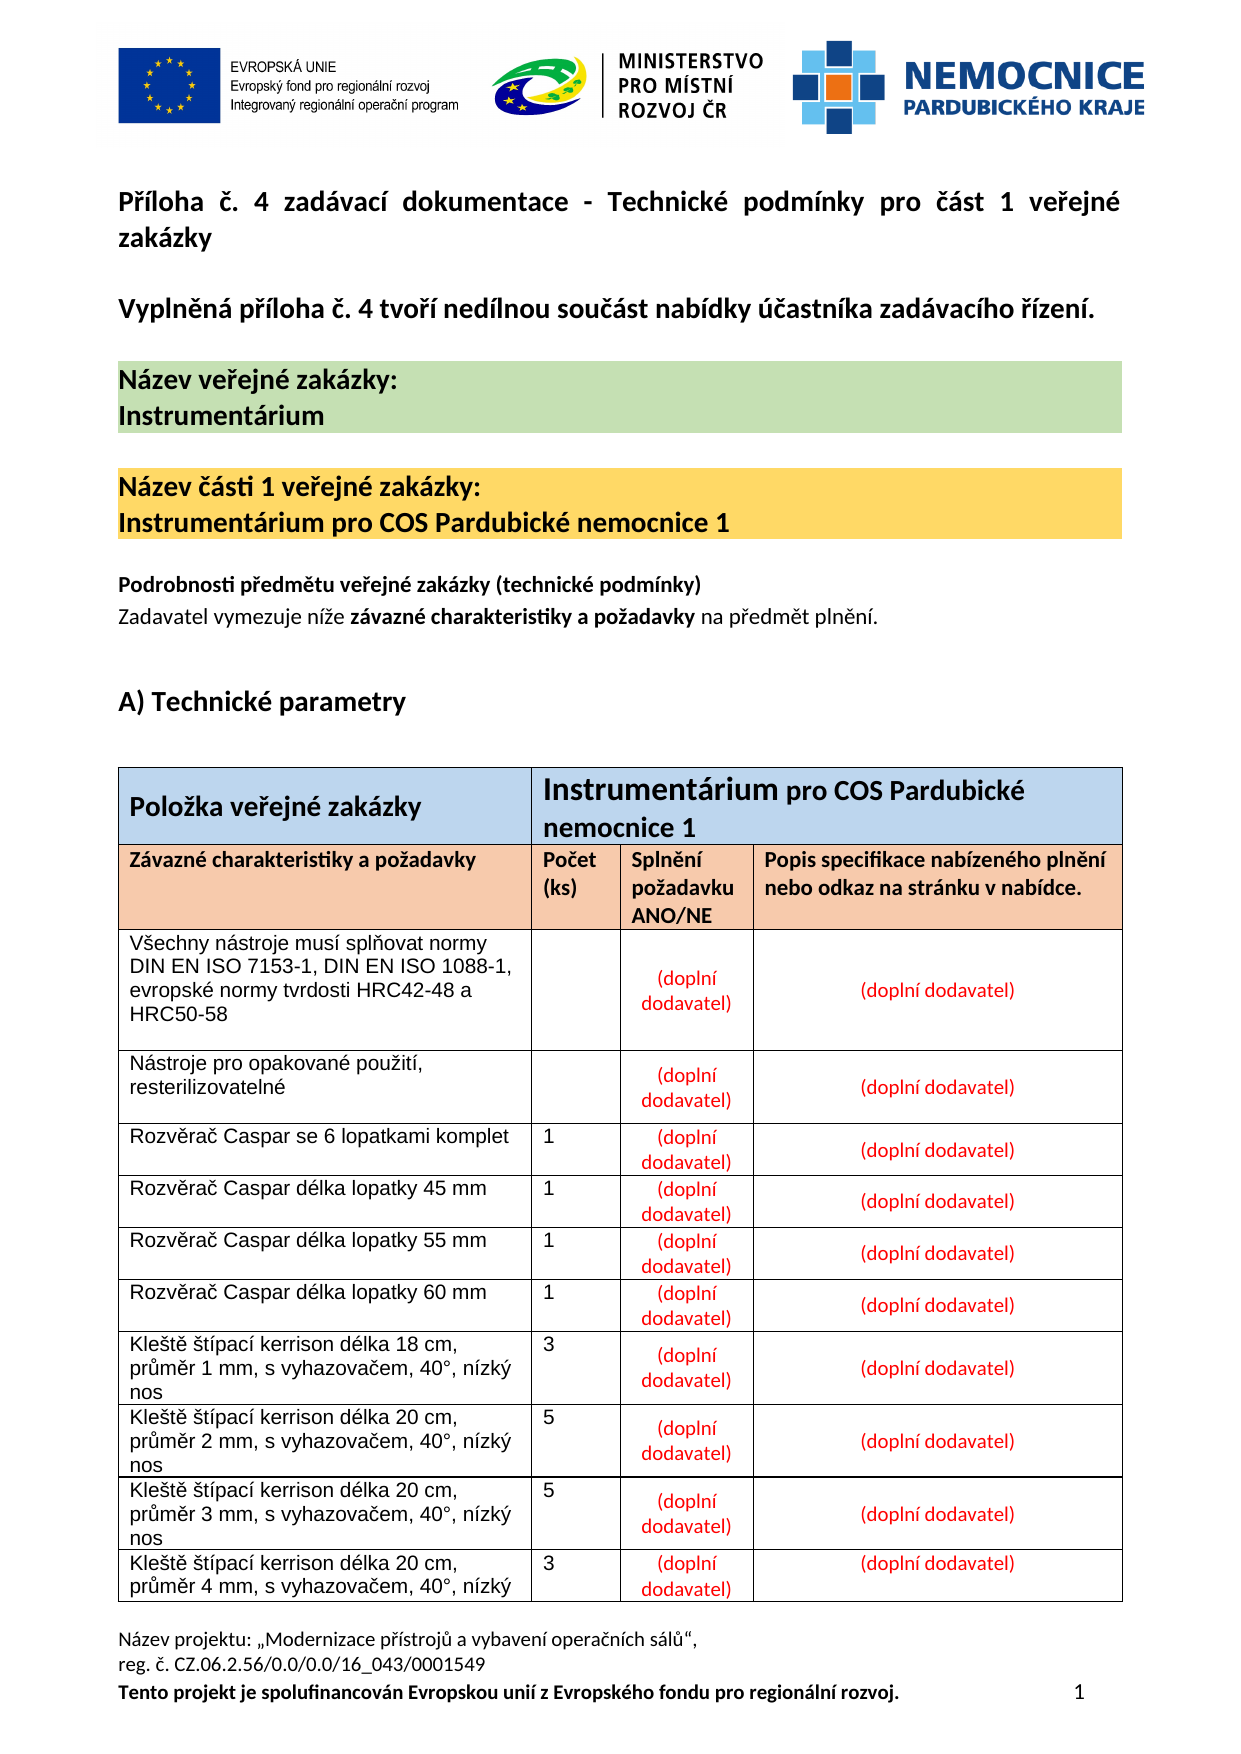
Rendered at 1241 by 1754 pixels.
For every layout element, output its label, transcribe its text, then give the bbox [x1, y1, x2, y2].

table_cell 5 [532, 1405, 620, 1476]
table_cell 1 [532, 1176, 620, 1227]
table_cell 1 [532, 1228, 620, 1279]
text Název části 1 veřejné zakázky: [118, 468, 1122, 504]
table_cell Nástroje pro opakované použití, resterilizovatelné [119, 1051, 531, 1123]
table_cell (doplní dodavatel) [621, 1124, 753, 1175]
subtitle Název veřejné zakázky: [118, 361, 1122, 397]
table_header Položka veřejné zakázky [119, 768, 531, 844]
table_cell Všechny nástroje musí splňovat normy DIN EN ISO 7153-1, DIN EN ISO 1088-1, evropské normy tvrdosti HRC42-48 a HRC50-58 [119, 930, 531, 1050]
table_cell (doplní dodavatel) [754, 1478, 1122, 1549]
table_cell (doplní dodavatel) [621, 1405, 753, 1476]
table_cell (doplní dodavatel) [621, 1332, 753, 1403]
text Vyplněná příloha č. 4 tvoří nedílnou součást nabídky účastníka zadávacího řízení. [118, 290, 1122, 326]
table_cell Kleště štípací kerrison délka 20 cm, průměr 4 mm, s vyhazovačem, 40°, nízký nos [119, 1550, 531, 1601]
table_cell (doplní dodavatel) [621, 1228, 753, 1279]
table_cell Rozvěrač Caspar délka lopatky 45 mm [119, 1176, 531, 1227]
table_cell [532, 1051, 620, 1123]
table_cell (doplní dodavatel) [754, 1228, 1122, 1279]
table_cell (doplní dodavatel) [754, 1405, 1122, 1476]
table_cell 5 [532, 1478, 620, 1549]
table_cell (doplní dodavatel) [754, 1332, 1122, 1403]
text Podrobnosti předmětu veřejné zakázky (technické podmínky) [118, 570, 1122, 598]
table_cell 3 [532, 1550, 620, 1601]
table_header Instrumentárium pro COS Pardubické nemocnice 1 [532, 768, 1122, 844]
text Instrumentárium pro COS Pardubické nemocnice 1 [118, 504, 1122, 539]
table_cell (doplní dodavatel) [621, 1051, 753, 1123]
table_cell Splnění požadavku ANO/NE [621, 845, 753, 929]
table_cell Rozvěrač Caspar délka lopatky 60 mm [119, 1280, 531, 1331]
table_cell (doplní dodavatel) [621, 1176, 753, 1227]
text Zadavatel vymezuje níže závazné charakteristiky a požadavky na předmět plnění. [118, 602, 1122, 630]
table_cell Počet (ks) [532, 845, 620, 929]
table_cell Kleště štípací kerrison délka 20 cm, průměr 3 mm, s vyhazovačem, 40°, nízký nos [119, 1478, 531, 1549]
table_cell (doplní dodavatel) [621, 930, 753, 1050]
table_cell Závazné charakteristiky a požadavky [119, 845, 531, 929]
table_cell Rozvěrač Caspar se 6 lopatkami komplet [119, 1124, 531, 1175]
text Příloha č. 4 zadávací dokumentace - Technické podmínky pro část 1 veřejné zakázky [118, 183, 1122, 254]
table_cell [532, 930, 620, 1050]
table_cell Kleště štípací kerrison délka 20 cm, průměr 2 mm, s vyhazovačem, 40°, nízký nos [119, 1405, 531, 1476]
table_cell (doplní dodavatel) [621, 1280, 753, 1331]
table_cell Rozvěrač Caspar délka lopatky 55 mm [119, 1228, 531, 1279]
subtitle A) Technické parametry [118, 683, 1122, 719]
table_cell (doplní dodavatel) [621, 1478, 753, 1549]
table_cell Kleště štípací kerrison délka 18 cm, průměr 1 mm, s vyhazovačem, 40°, nízký nos [119, 1332, 531, 1403]
table_cell 1 [532, 1280, 620, 1331]
table_cell (doplní dodavatel) [754, 1051, 1122, 1123]
picture [96, 22, 785, 148]
table_cell 1 [532, 1124, 620, 1175]
table_cell 3 [532, 1332, 620, 1403]
table_cell (doplní dodavatel) [754, 930, 1122, 1050]
picture [791, 39, 1145, 135]
table_cell (doplní dodavatel) [754, 1124, 1122, 1175]
table_cell (doplní dodavatel) [621, 1550, 753, 1601]
table_cell Popis specifikace nabízeného plnění nebo odkaz na stránku v nabídce. [754, 845, 1122, 929]
table_cell (doplní dodavatel) [754, 1550, 1122, 1601]
table_cell (doplní dodavatel) [754, 1280, 1122, 1331]
table_cell (doplní dodavatel) [754, 1176, 1122, 1227]
subtitle Instrumentárium [118, 397, 1122, 433]
